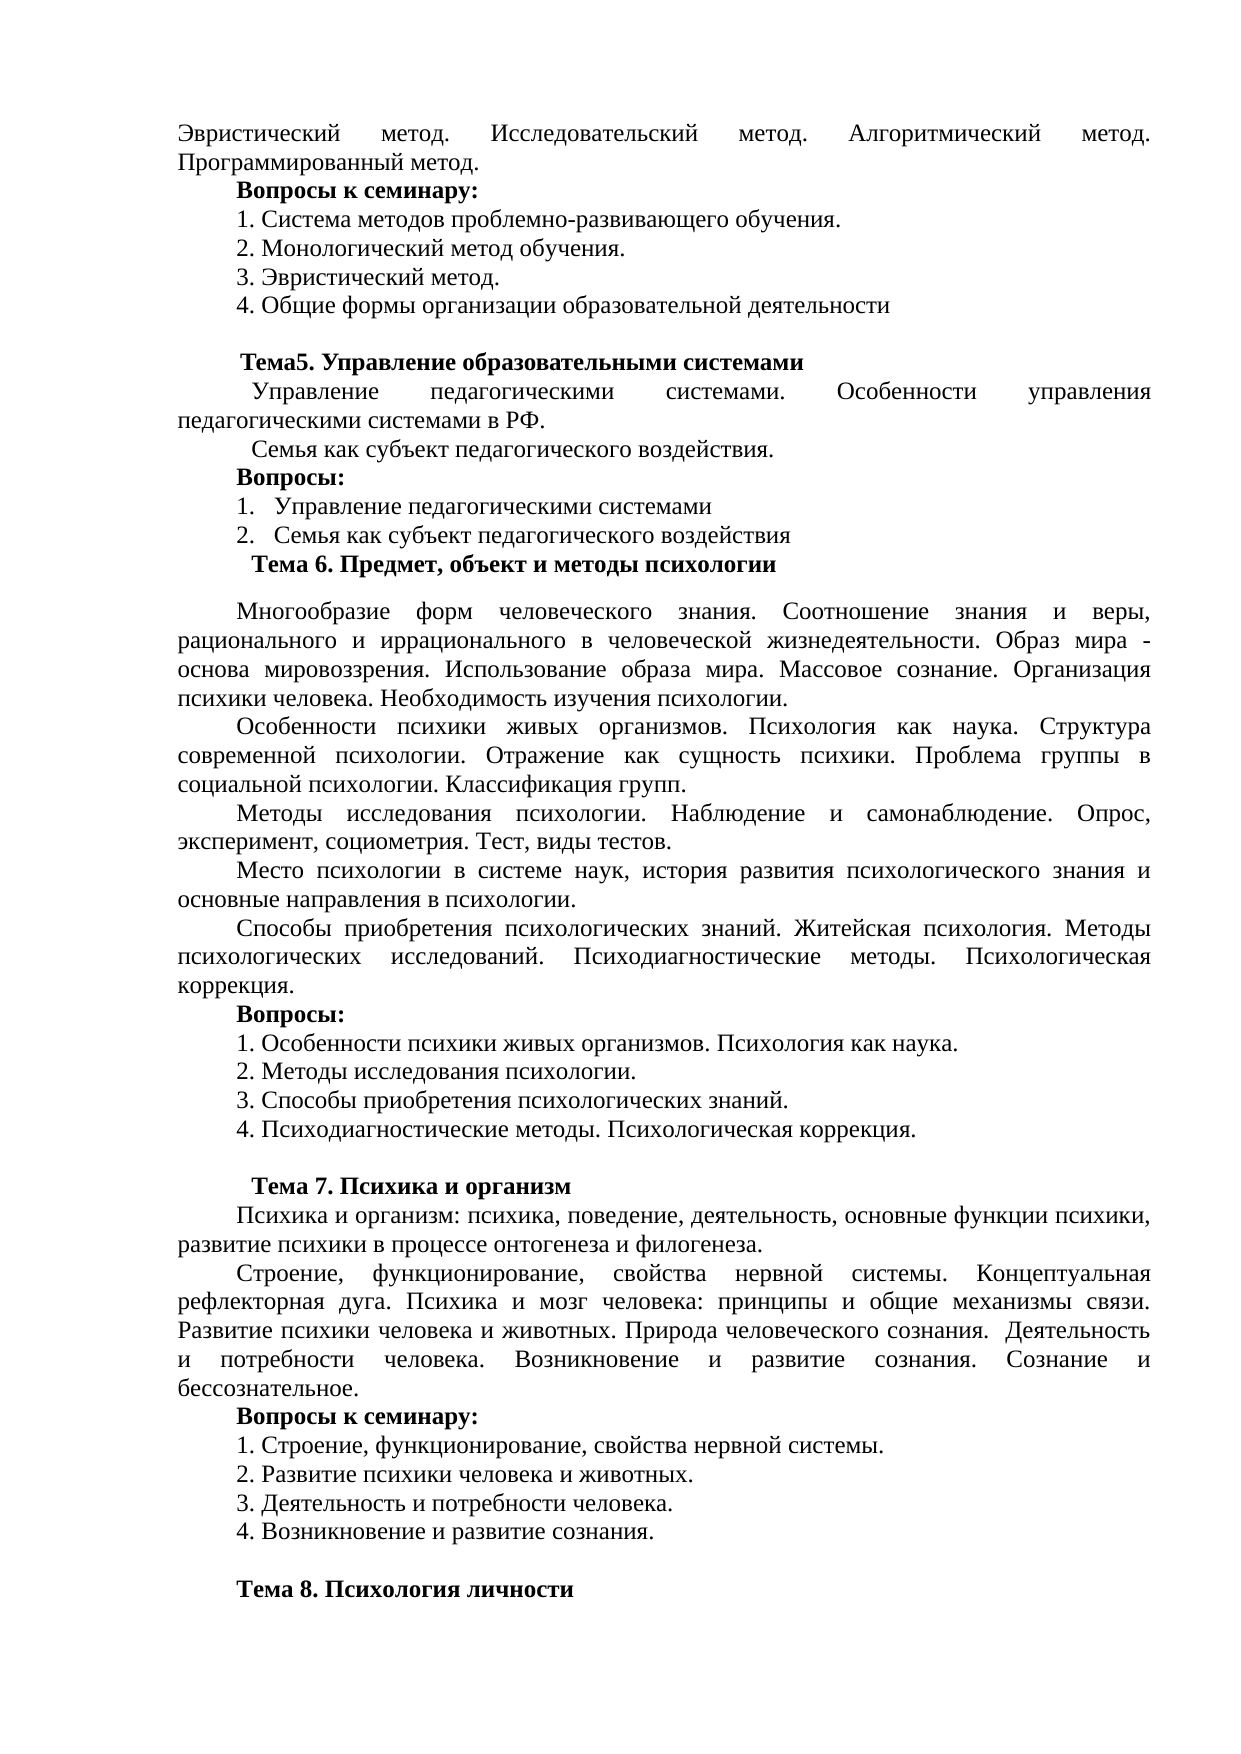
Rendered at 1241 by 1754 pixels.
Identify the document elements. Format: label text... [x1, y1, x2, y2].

text Тема 7. Психика и организм [177, 1171, 1152, 1200]
text 1. Система методов проблемно-развивающего обучения. [177, 204, 1152, 233]
text 4. Возникновение и развитие сознания. [177, 1516, 1152, 1545]
text 3. Эвристический метод. [177, 262, 1152, 291]
list Семья как субъект педагогического воздействия [236, 520, 1152, 549]
text Методы исследования психологии. Наблюдение и самонаблюдение. Опрос, эксперимент, социометрия. Тест, виды тестов. [177, 798, 1152, 855]
text Вопросы: [177, 999, 1152, 1028]
text Многообразие форм человеческого знания. Соотношение знания и веры, рационального и иррационального в человеческой жизнедеятельности. Образ мира - основа мировоззрения. Использование образа мира. Массовое сознание. Организация психики человека. Необходимость изучения психологии. [177, 596, 1152, 711]
text Строение, функционирование, свойства нервной системы. Концептуальная рефлекторная дуга. Психика и мозг человека: принципы и общие механизмы связи. Развитие психики человека и животных. Природа человеческого сознания. Деятельность и потребности человека. Возникновение и развитие сознания. Сознание и бессознательное. [177, 1258, 1152, 1401]
text 2. Методы исследования психологии. [177, 1056, 1152, 1085]
list Управление педагогическими системами [236, 491, 1152, 520]
text Семья как субъект педагогического воздействия. [177, 434, 1152, 462]
text Особенности психики живых организмов. Психология как наука. Структура современной психологии. Отражение как сущность психики. Проблема группы в социальной психологии. Классификация групп. [177, 711, 1152, 798]
text 4. Общие формы организации образовательной деятельности [177, 291, 1152, 319]
text Место психологии в системе наук, история развития психологического знания и основные направления в психологии. [177, 855, 1152, 913]
text Психика и организм: психика, поведение, деятельность, основные функции психики, развитие психики в процессе онтогенеза и филогенеза. [177, 1200, 1152, 1258]
text Вопросы к семинару: [177, 176, 1152, 204]
text 1. Особенности психики живых организмов. Психология как наука. [177, 1028, 1152, 1056]
text Тема 6. Предмет, объект и методы психологии [177, 549, 1152, 577]
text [177, 118, 1152, 176]
text 2. Развитие психики человека и животных. [177, 1459, 1152, 1488]
text Тема5. Управление образовательными системами [177, 347, 1152, 376]
text 3. Деятельность и потребности человека. [177, 1488, 1152, 1516]
text Способы приобретения психологических знаний. Житейская психология. Методы психологических исследований. Психодиагностические методы. Психологическая коррекция. [177, 913, 1152, 999]
text Управление педагогическими системами. Особенности управления педагогическими системами в РФ. [177, 376, 1152, 434]
text 3. Способы приобретения психологических знаний. [177, 1085, 1152, 1114]
text 1. Строение, функционирование, свойства нервной системы. [177, 1430, 1152, 1459]
text 4. Психодиагностические методы. Психологическая коррекция. [177, 1114, 1152, 1143]
text Вопросы: [177, 462, 1152, 491]
text 2. Монологический метод обучения. [177, 233, 1152, 262]
text Тема 8. Психология личности [177, 1574, 1152, 1603]
text Вопросы к семинару: [177, 1401, 1152, 1430]
